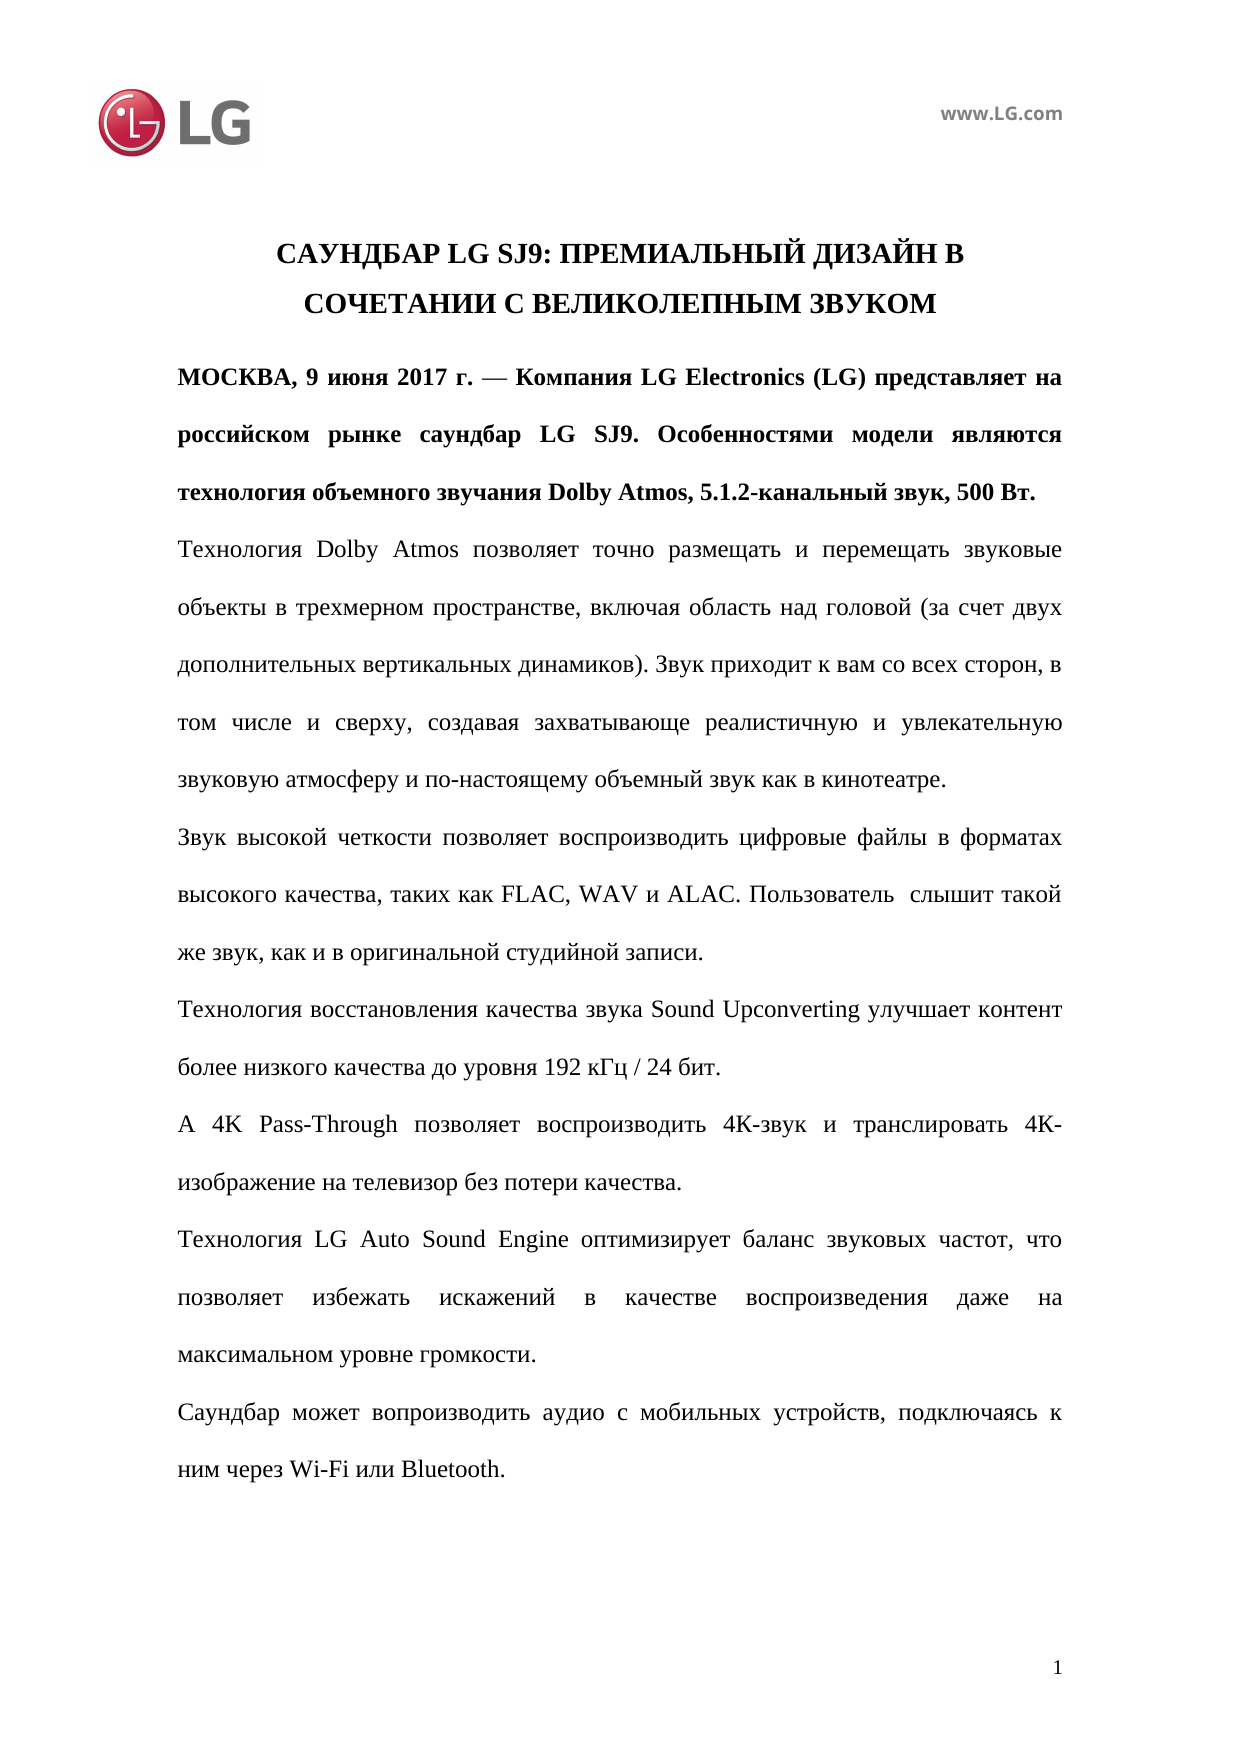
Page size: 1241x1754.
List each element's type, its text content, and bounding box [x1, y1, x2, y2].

text Технология восстановления качества звука Sound Upconverting улучшает контент более низкого качества до уровня 192 кГц / 24 бит. [177, 994, 1063, 1081]
subtitle МОСКВА, 9 июня 2017 г. — Компания LG Electronics (LG) представляет на российском рынке саундбар LG SJ9. Особенностями модели являются технология объемного звучания Dolby Atmos, 5.1.2-канальный звук, 500 Вт. [177, 362, 1063, 506]
text Саундбар может вопроизводить аудио с мобильных устройств, подключаясь к ним через Wi-Fi или Bluetooth. [177, 1397, 1063, 1483]
text Звук высокой четкости позволяет воспроизводить цифровые файлы в форматах высокого качества, таких как FLAC, WAV и ALAC. Пользователь слышит такой же звук, как и в оригинальной студийной записи. [177, 822, 1063, 966]
text Технология LG Auto Sound Engine оптимизирует баланс звуковых частот, что позволяет избежать искажений в качестве воспроизведения даже на максимальном уровне громкости. [177, 1224, 1063, 1368]
text Технология Dolby Atmos позволяет точно размещать и перемещать звуковые объекты в трехмерном пространстве, включая область над головой (за счет двух дополнительных вертикальных динамиков). Звук приходит к вам со всех сторон, в том числе и сверху, создавая захватывающе реалистичную и увлекательную звуковую атмосферу и по-настоящему объемный звук как в кинотеатре. [177, 534, 1063, 793]
picture [89, 79, 264, 166]
text А 4K Pass-Through позволяет воспроизводить 4К-звук и транслировать 4К-изображение на телевизор без потери качества. [177, 1109, 1063, 1196]
text САУНДБАР LG SJ9: ПРЕМИАЛЬНЫЙ ДИЗАЙН В СОЧЕТАНИИ С ВЕЛИКОЛЕПНЫМ ЗВУКОМ [177, 236, 1063, 320]
